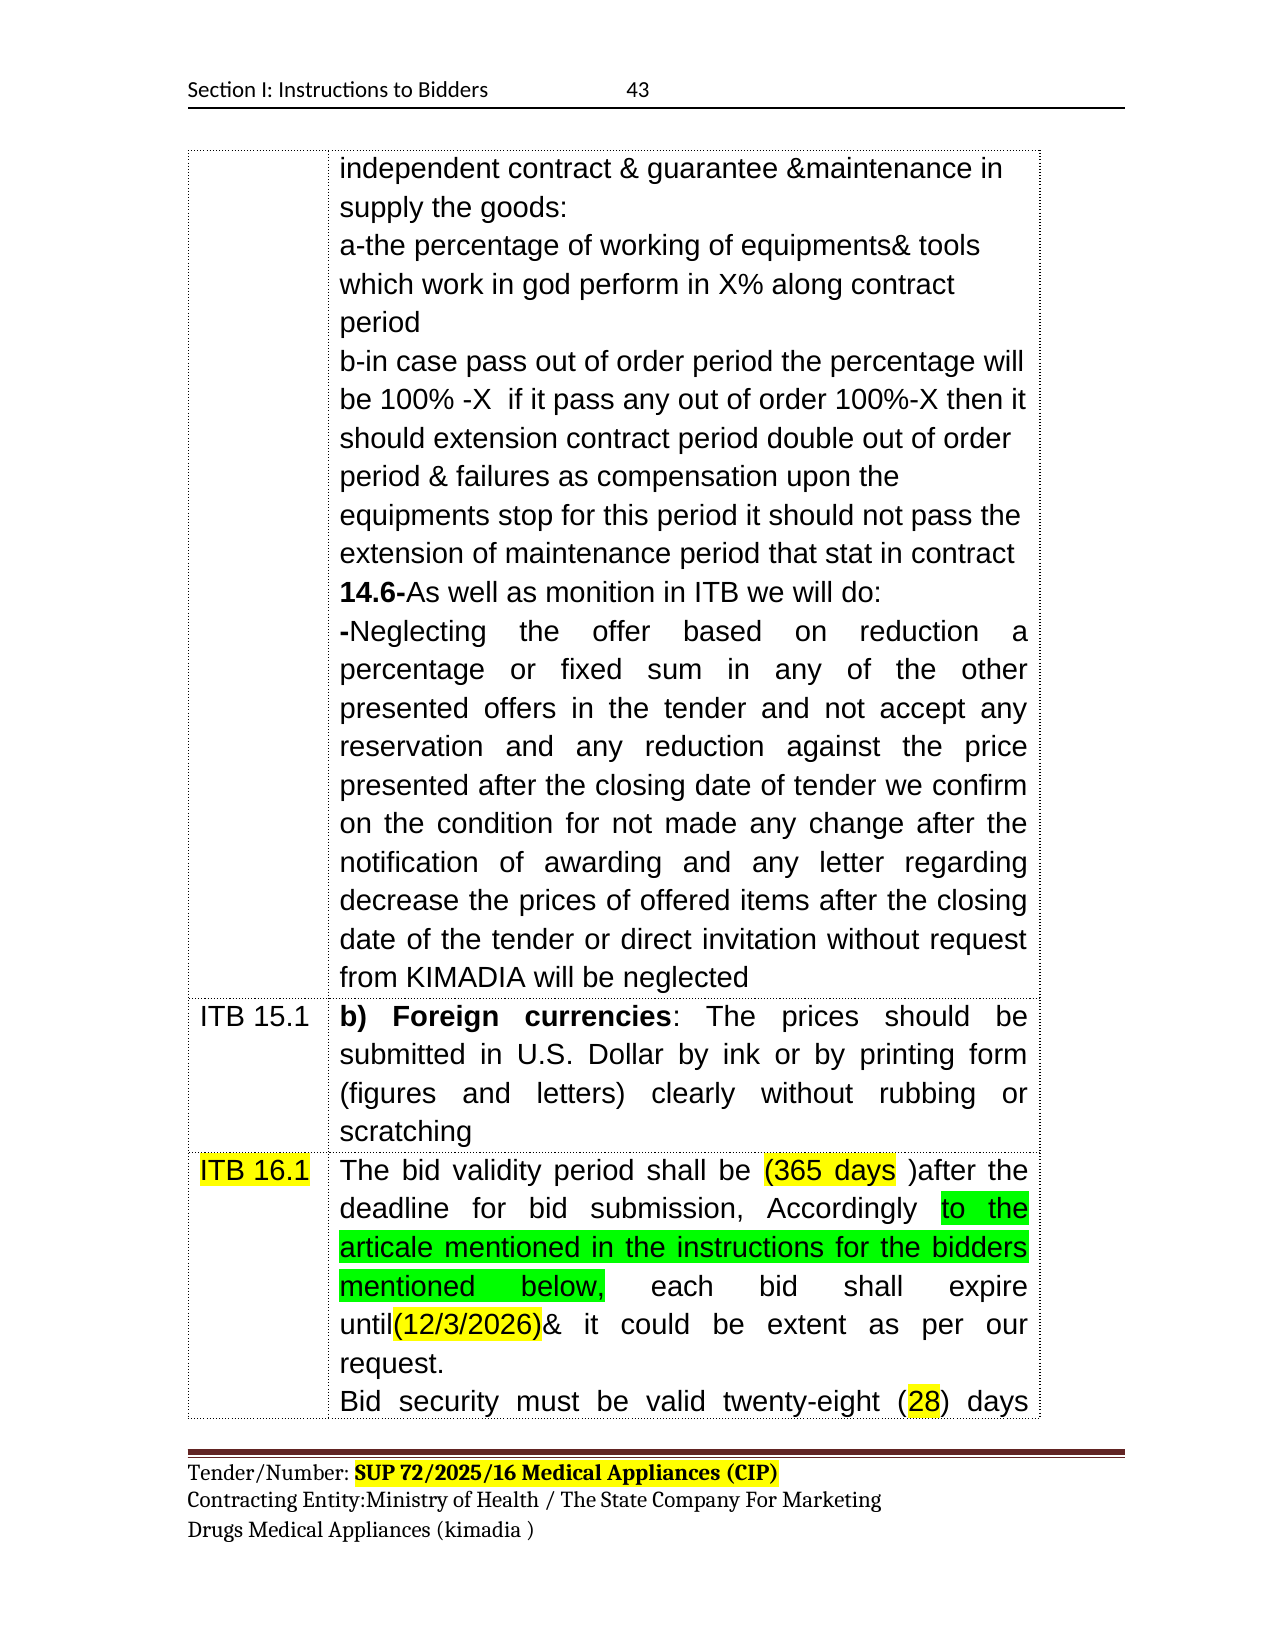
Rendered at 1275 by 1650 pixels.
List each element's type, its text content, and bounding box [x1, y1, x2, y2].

table_cell ITB 16.1 [188, 1152, 328, 1418]
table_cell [328, 1152, 1040, 1418]
table_cell ITB 15.1 [188, 998, 328, 1152]
table_cell 14 [188, 150, 328, 998]
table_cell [328, 150, 1040, 998]
table_cell b) Foreign currencies: The prices should be submitted in U.S. Dollar by ink or by printing form (figures and letters) clearly without rubbing or scratching [328, 998, 1040, 1152]
